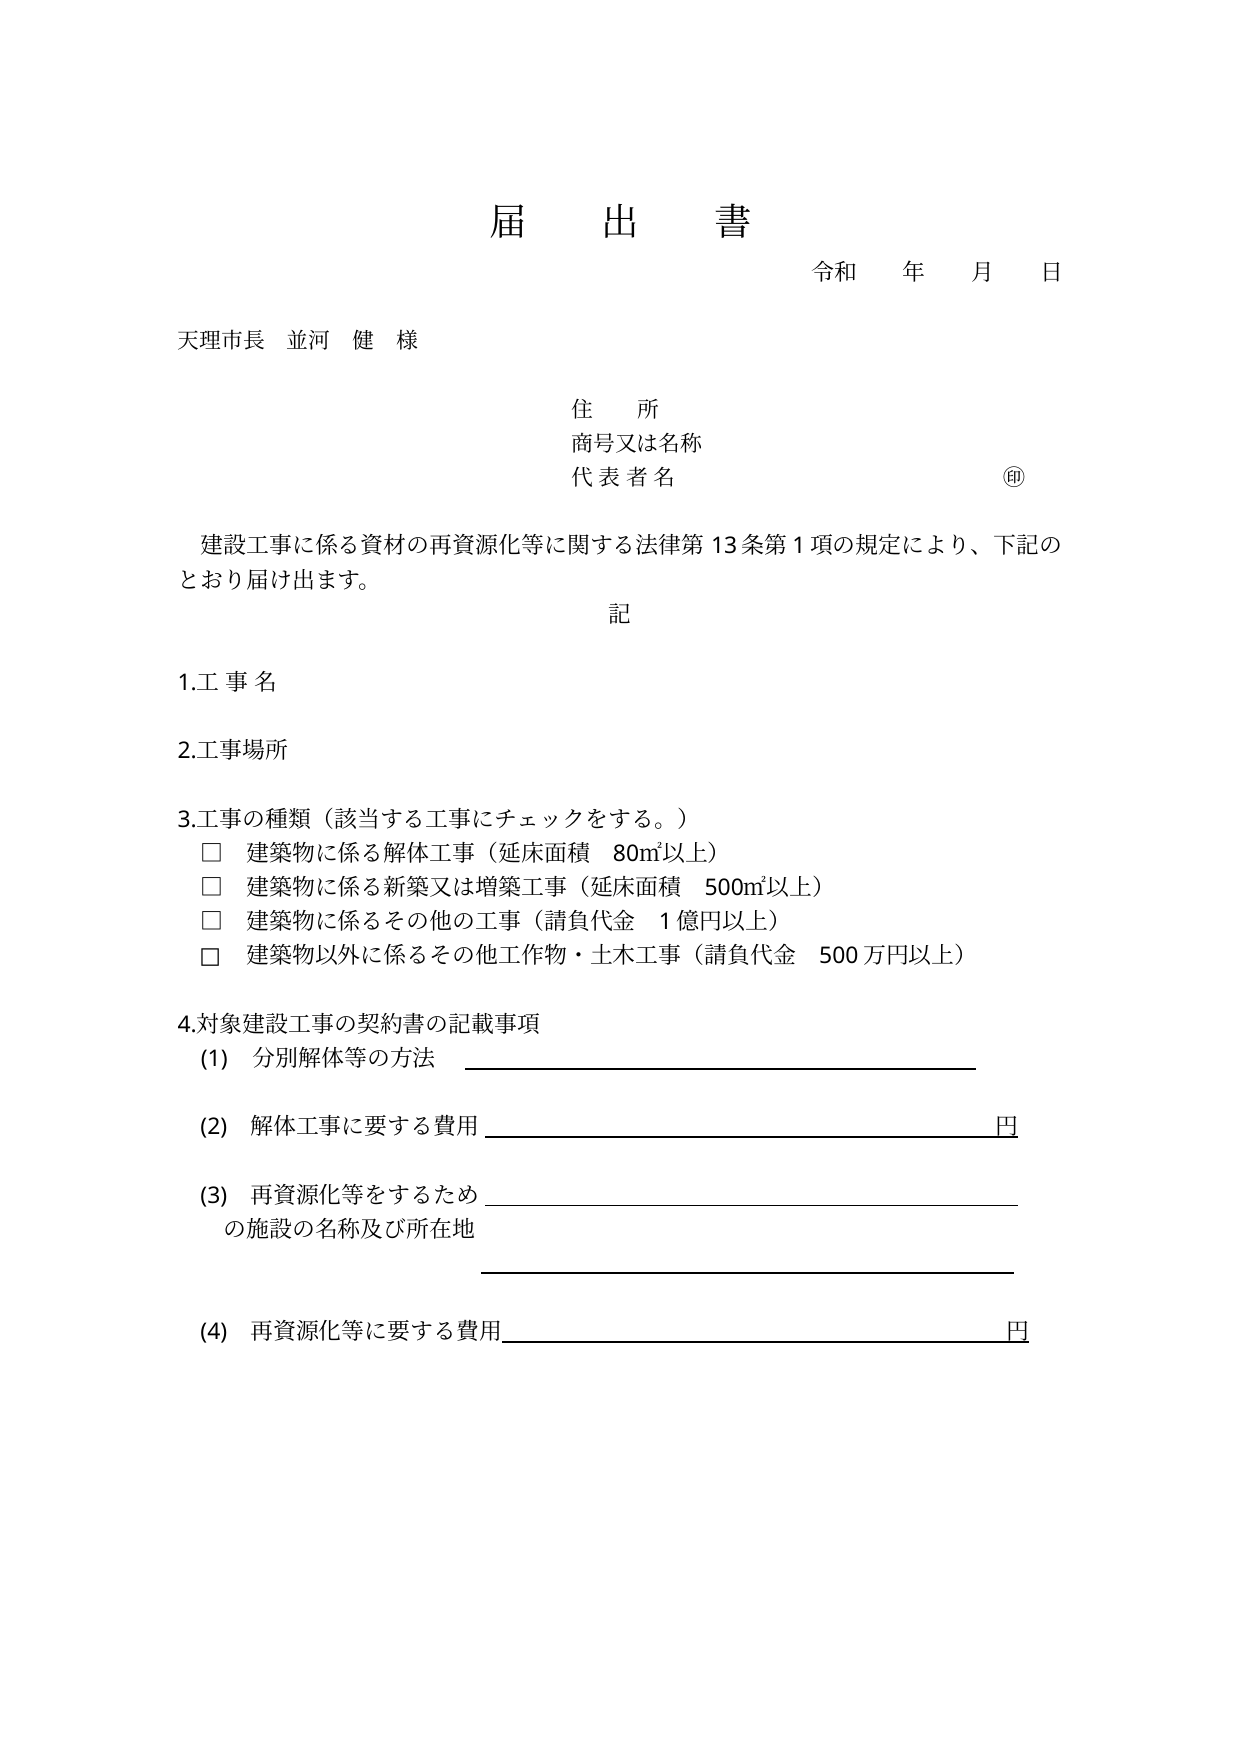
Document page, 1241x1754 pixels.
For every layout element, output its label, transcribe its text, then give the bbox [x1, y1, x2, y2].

text 令和 年 月 日 [177, 254, 1063, 288]
text 届 出 書 [177, 185, 1063, 254]
text □ 建築物に係る解体工事（延床面積 80㎡以上） [177, 834, 1063, 869]
text 4.対象建設工事の契約書の記載事項 [177, 1005, 1063, 1039]
text 2.工事場所 [177, 732, 1063, 766]
text 住 所 [177, 390, 1063, 424]
list 分別解体等の方法 [201, 1039, 1063, 1074]
subtitle 記 [177, 595, 1063, 629]
text 天理市長 並河 健 様 [177, 322, 1063, 356]
text 3.工事の種類（該当する工事にチェックをする。） [177, 800, 1063, 834]
text (2) 解体工事に要する費用 円 [177, 1108, 1063, 1142]
text 建設工事に係る資材の再資源化等に関する法律第13条第1項の規定により、下記のとおり届け出ます。 [177, 527, 1063, 595]
text □ 建築物に係るその他の工事（請負代金 1億円以上） [177, 903, 1063, 937]
text の施設の名称及び所在地 [177, 1210, 1063, 1244]
text 1.工 事 名 [177, 664, 1063, 698]
text 代 表 者 名 ㊞ [177, 459, 1063, 493]
text 商号又は名称 [177, 424, 1063, 459]
text □ 建築物に係る新築又は増築工事（延床面積 500㎡以上） [177, 869, 1063, 903]
list 建築物以外に係るその他工作物・土木工事（請負代金 500万円以上） [199, 937, 1063, 971]
text (4) 再資源化等に要する費用 円 [177, 1313, 1063, 1347]
text (3) 再資源化等をするため [177, 1176, 1063, 1210]
